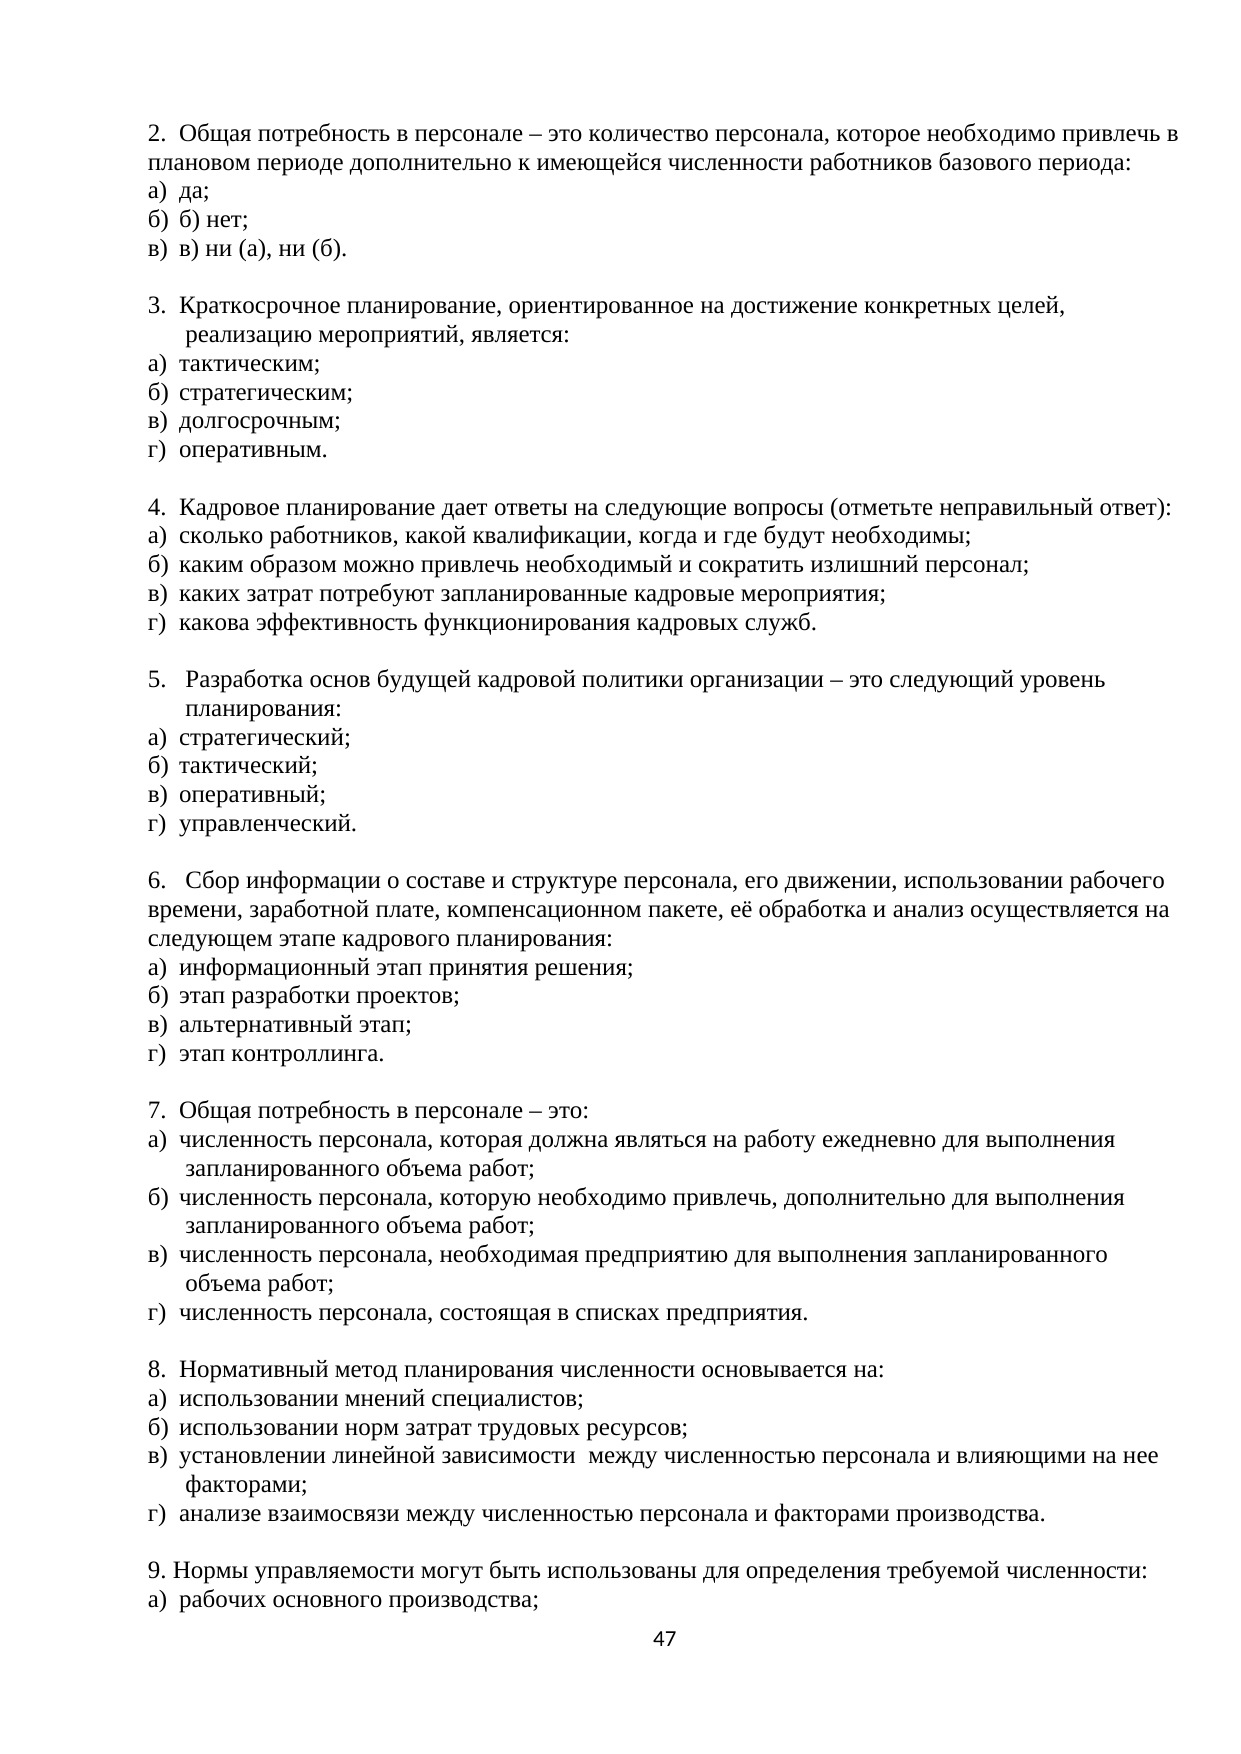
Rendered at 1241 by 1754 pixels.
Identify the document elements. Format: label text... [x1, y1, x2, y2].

list Краткосрочное планирование, ориентированное на достижение конкретных целей, реализацию мероприятий, является: [148, 291, 1181, 348]
list каким образом можно привлечь необходимый и сократить излишний персонал; [148, 549, 1181, 578]
list долгосрочным; [148, 406, 1181, 434]
list сколько работников, какой квалификации, когда и где будут необходимы; [148, 521, 1181, 549]
list Кадровое планирование дает ответы на следующие вопросы (отметьте неправильный ответ): [148, 492, 1181, 521]
list оперативным. [148, 434, 1181, 463]
list стратегическим; [148, 377, 1181, 406]
list тактическим; [148, 348, 1181, 377]
list альтернативный этап; [148, 1009, 1181, 1038]
list Общая потребность в персонале – это: [148, 1096, 1181, 1124]
list управленческий. [148, 808, 1181, 837]
list да; [148, 176, 1181, 204]
list оперативный; [148, 779, 1181, 808]
list установлении линейной зависимости между численностью персонала и влияющими на нее факторами; [148, 1441, 1181, 1498]
list численность персонала, необходимая предприятию для выполнения запланированного объема работ; [148, 1239, 1181, 1297]
list численность персонала, которая должна являться на работу ежедневно для выполнения запланированного объема работ; [148, 1124, 1181, 1182]
list Сбор информации о составе и структуре персонала, его движении, использовании рабочего времени, заработной плате, компенсационном пакете, её обработка и анализ осуществляется на следующем этапе кадрового планирования: [148, 866, 1181, 952]
text 9. Нормы управляемости могут быть использованы для определения требуемой численности: [148, 1556, 1181, 1584]
list численность персонала, которую необходимо привлечь, дополнительно для выполнения запланированного объема работ; [148, 1182, 1181, 1239]
list в) ни (а), ни (б). [148, 233, 1181, 262]
list использовании норм затрат трудовых ресурсов; [148, 1412, 1181, 1441]
list численность персонала, состоящая в списках предприятия. [148, 1297, 1181, 1326]
list тактический; [148, 751, 1181, 779]
list стратегический; [148, 722, 1181, 751]
list использовании мнений специалистов; [148, 1383, 1181, 1412]
list информационный этап принятия решения; [148, 952, 1181, 981]
list рабочих основного производства; [148, 1584, 1181, 1613]
list какова эффективность функционирования кадровых служб. [148, 607, 1181, 636]
list Нормативный метод планирования численности основывается на: [148, 1354, 1181, 1383]
list б) нет; [148, 204, 1181, 233]
list Общая потребность в персонале – это количество персонала, которое необходимо привлечь в плановом периоде дополнительно к имеющейся численности работников базового периода: [148, 118, 1181, 176]
list Разработка основ будущей кадровой политики организации – это следующий уровень планирования: [148, 664, 1181, 722]
list анализе взаимосвязи между численностью персонала и факторами производства. [148, 1498, 1181, 1527]
list этап разработки проектов; [148, 981, 1181, 1009]
list этап контроллинга. [148, 1038, 1181, 1067]
list каких затрат потребуют запланированные кадровые мероприятия; [148, 578, 1181, 607]
